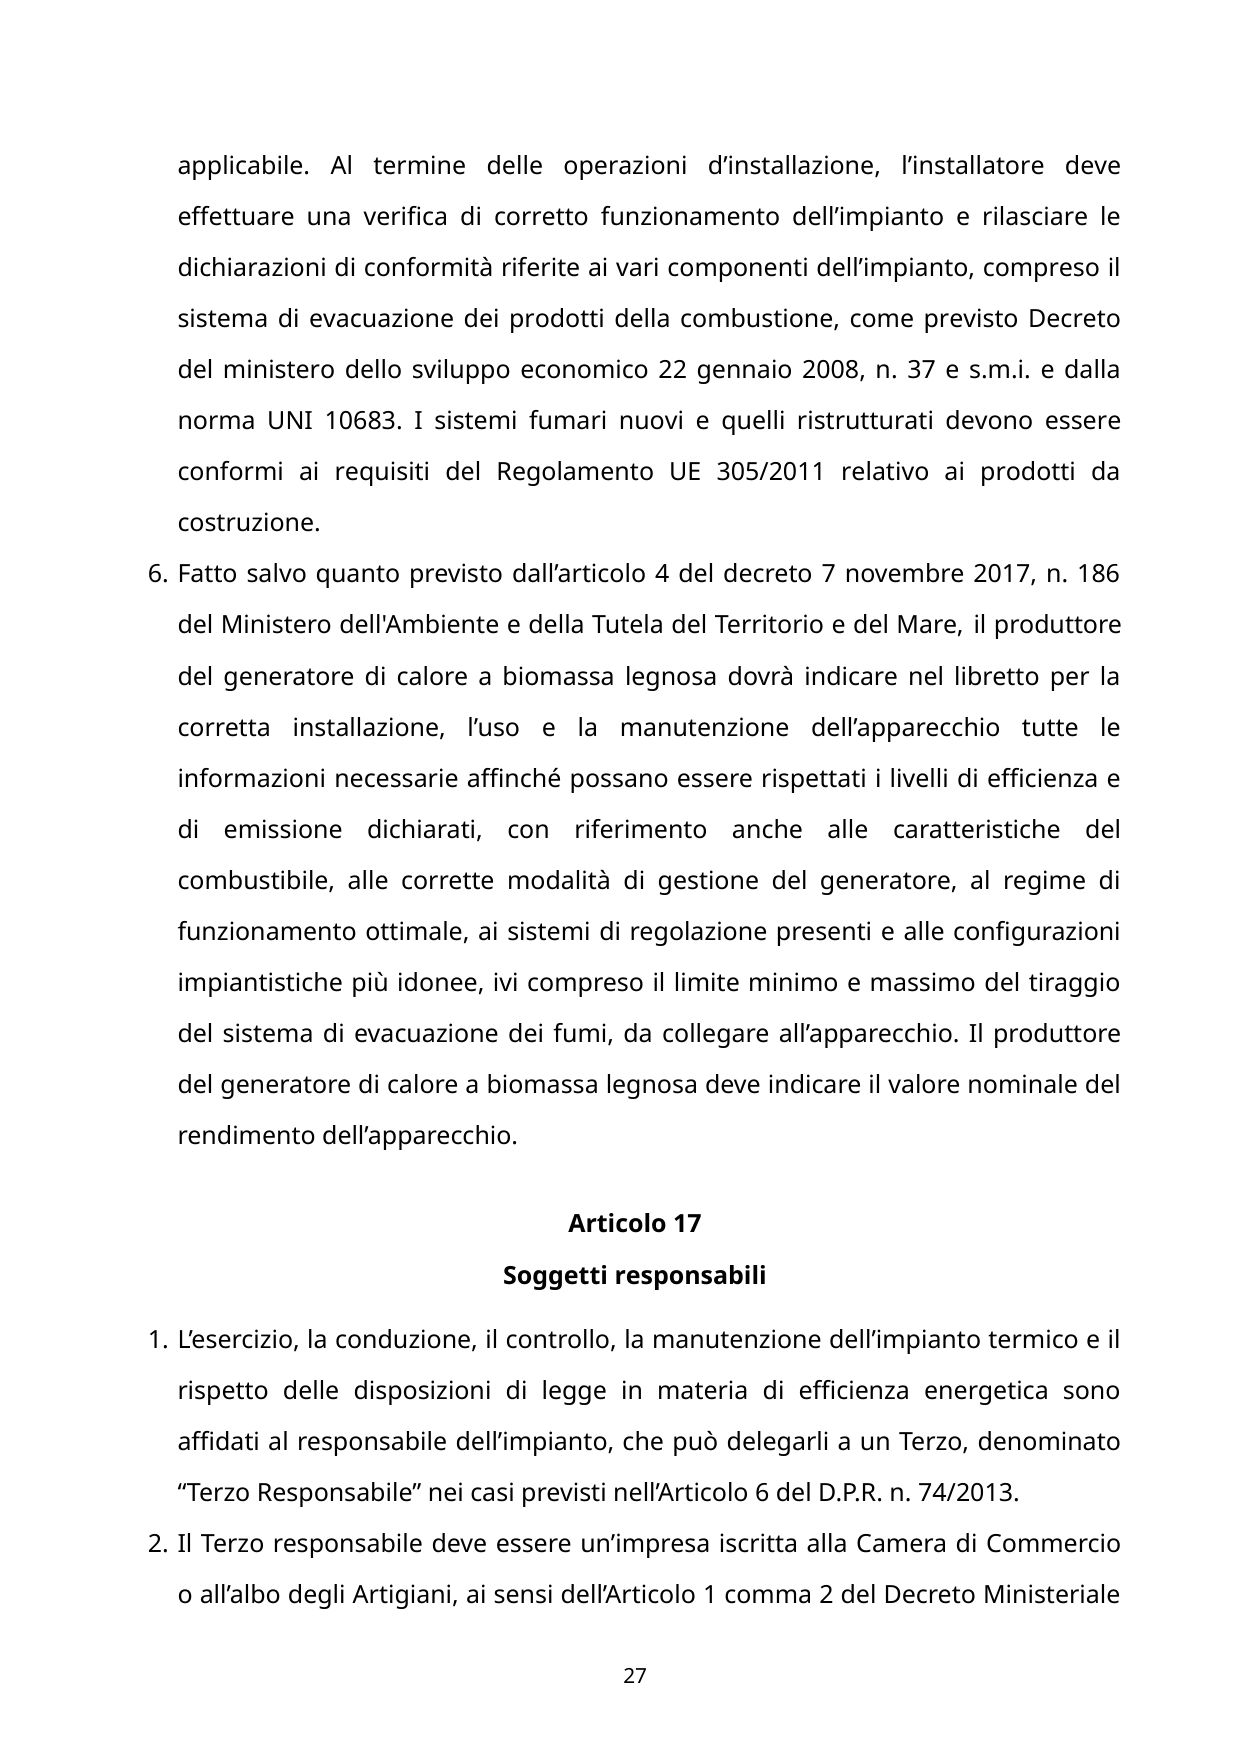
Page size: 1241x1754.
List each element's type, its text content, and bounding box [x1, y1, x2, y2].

text Soggetti responsabili [148, 1258, 1122, 1292]
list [148, 1525, 1122, 1611]
list L’esercizio, la conduzione, il controllo, la manutenzione dell’impianto termico e il rispetto delle disposizioni di legge in materia di efficienza energetica sono affidati al responsabile dell’impianto, che può delegarli a un Terzo, denominato “Terzo Responsabile” nei casi previsti nell’Articolo 6 del D.P.R. n.74/2013. [148, 1321, 1122, 1508]
text Articolo 17 [148, 1206, 1122, 1240]
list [148, 148, 1122, 539]
subtitle Fatto salvo quanto previsto dall’articolo 4 del decreto 7 novembre 2017, n. 186 del Ministero dell'Ambiente e della Tutela del Territorio e del Mare, il produttore del generatore di calore a biomassa legnosa dovrà indicare nel libretto per la corretta installazione, l’uso e la manutenzione dell’apparecchio tutte le informazioni necessarie affinché possano essere rispettati i livelli di efficienza e di emissione dichiarati, con riferimento anche alle caratteristiche del combustibile, alle corrette modalità di gestione del generatore, al regime di funzionamento ottimale, ai sistemi di regolazione presenti e alle configurazioni impiantistiche più idonee, ivi compreso il limite minimo e massimo del tiraggio del sistema di evacuazione dei fumi, da collegare all’apparecchio. Il produttore del generatore di calore a biomassa legnosa deve indicare il valore nominale del rendimento dell’apparecchio. [148, 556, 1122, 1152]
